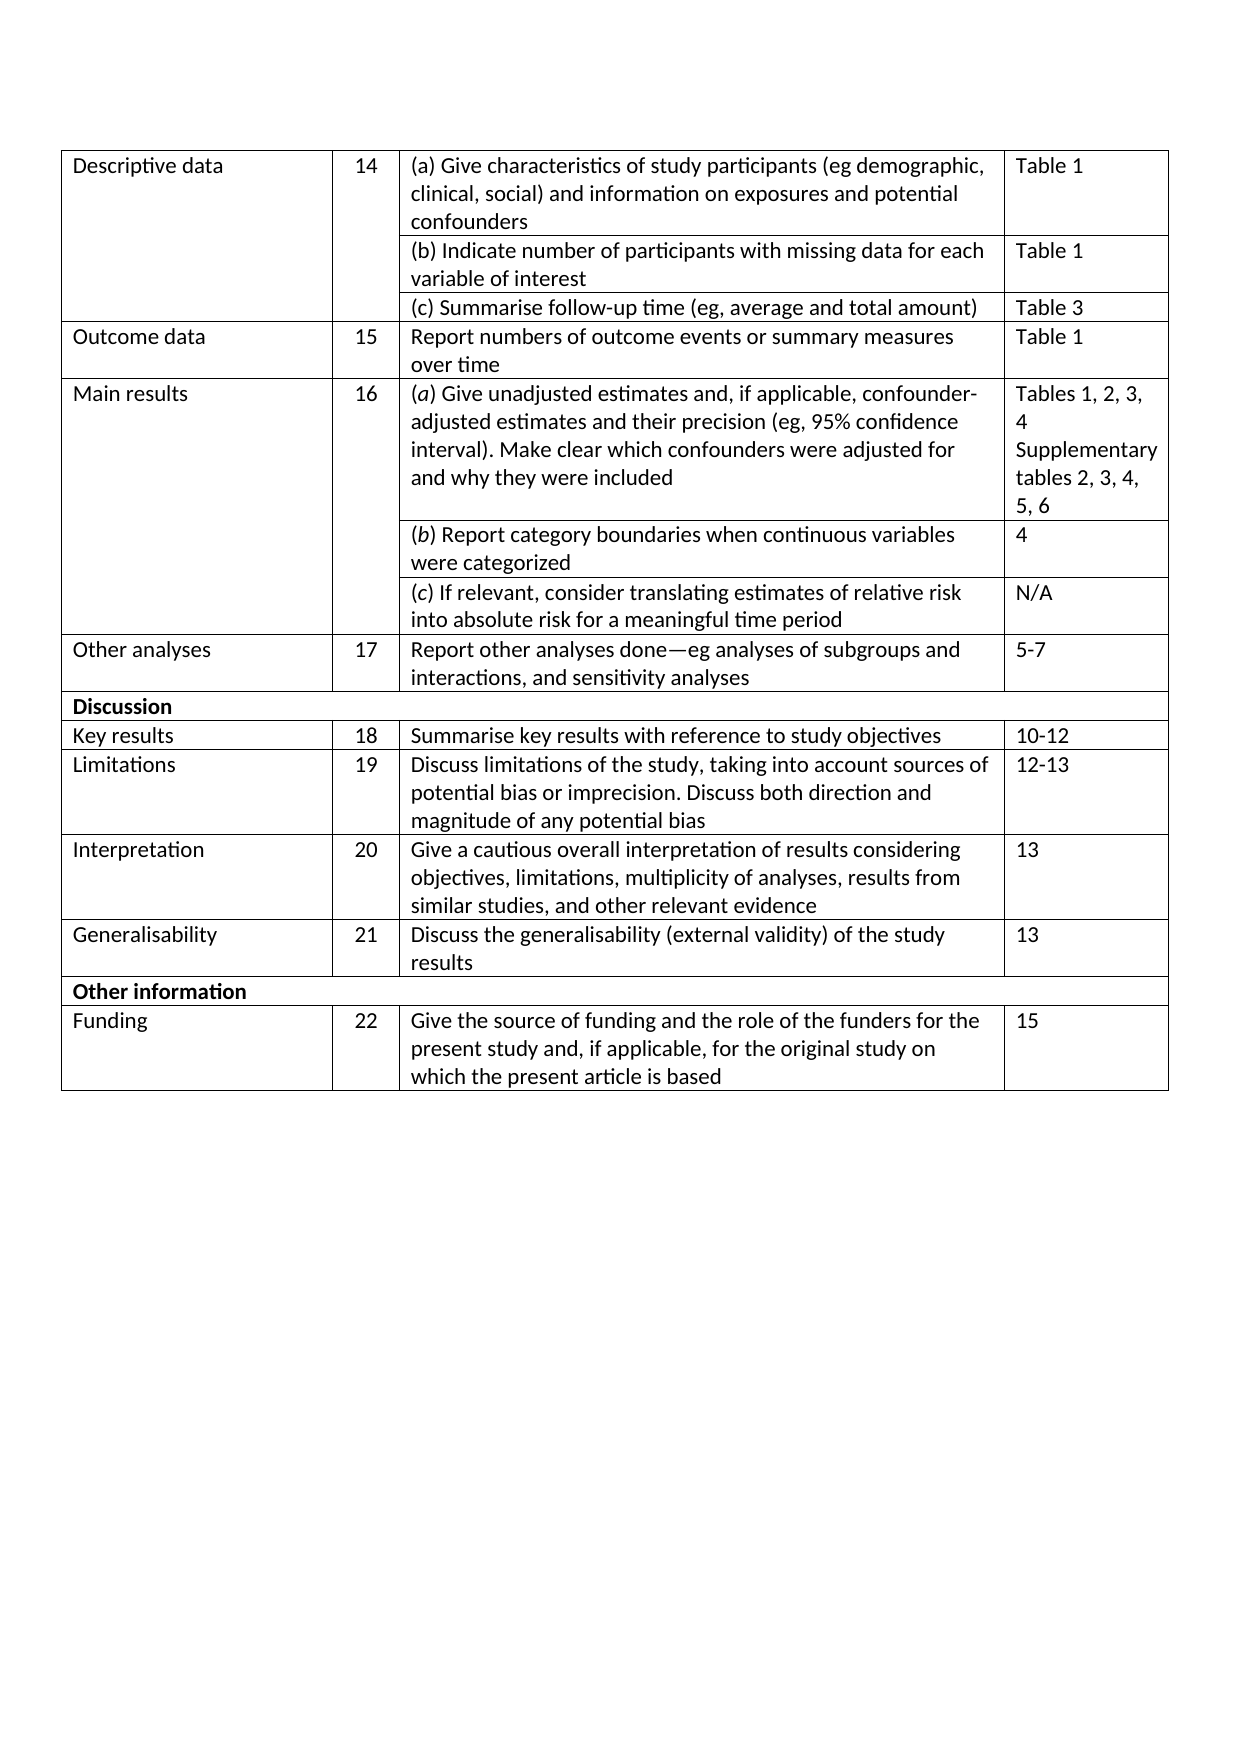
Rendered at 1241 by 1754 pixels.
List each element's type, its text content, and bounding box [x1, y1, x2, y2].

table_cell (c) Summarise follow-up time (eg, average and total amount) [400, 293, 1004, 321]
table_cell Generalisability [62, 920, 332, 976]
table_cell Funding [62, 1006, 332, 1090]
table_cell Table 1 [1005, 236, 1168, 292]
table_cell (a) Give unadjusted estimates and, if applicable, confounder-adjusted estimates and their precision (eg, 95% confidence interval). Make clear which confounders were adjusted for and why they were included [400, 379, 1004, 519]
table_cell Table 1 [1005, 322, 1168, 378]
table_cell 15 [333, 322, 399, 378]
table_cell 20 [333, 835, 399, 919]
table_cell (b) Report category boundaries when continuous variables were categorized [400, 521, 1004, 577]
table_cell 15 [1005, 1006, 1168, 1090]
table_cell Interpretation [62, 835, 332, 919]
table_cell Give the source of funding and the role of the funders for the present study and, if applicable, for the original study on which the present article is based [400, 1006, 1004, 1090]
table_cell 18 [333, 721, 399, 749]
table_cell Key results [62, 721, 332, 749]
table_cell Discuss limitations of the study, taking into account sources of potential bias or imprecision. Discuss both direction and magnitude of any potential bias [400, 750, 1004, 834]
table_cell Outcome data [62, 322, 332, 378]
table_cell 22 [333, 1006, 399, 1090]
table_cell Discuss the generalisability (external validity) of the study results [400, 920, 1004, 976]
table_cell 19 [333, 750, 399, 834]
table_cell Tables 1, 2, 3, 4 Supplementary tables 2, 3, 4, 5, 6 [1005, 379, 1168, 519]
table_cell Main results [62, 379, 332, 634]
table_cell Report other analyses done—eg analyses of subgroups and interactions, and sensitivity analyses [400, 635, 1004, 691]
table_cell Other information [62, 977, 1168, 1005]
table_cell 4 [1005, 521, 1168, 577]
table_cell (b) Indicate number of participants with missing data for each variable of interest [400, 236, 1004, 292]
table_cell Report numbers of outcome events or summary measures over time [400, 322, 1004, 378]
table_cell 10-12 [1005, 721, 1168, 749]
table_cell Give a cautious overall interpretation of results considering objectives, limitations, multiplicity of analyses, results from similar studies, and other relevant evidence [400, 835, 1004, 919]
table_cell N/A [1005, 578, 1168, 634]
table_cell 13 [1005, 835, 1168, 919]
table_cell Summarise key results with reference to study objectives [400, 721, 1004, 749]
table_cell 12-13 [1005, 750, 1168, 834]
table_cell 21 [333, 920, 399, 976]
table_cell Other analyses [62, 635, 332, 691]
table_cell (a) Give characteristics of study participants (eg demographic, clinical, social) and information on exposures and potential confounders [400, 151, 1004, 235]
table_cell Discussion [62, 692, 1168, 720]
table_cell 13 [1005, 920, 1168, 976]
table_cell Descriptive data [62, 151, 332, 321]
table_cell 17 [333, 635, 399, 691]
table_cell 5-7 [1005, 635, 1168, 691]
table_cell 16 [333, 379, 399, 634]
table_cell (c) If relevant, consider translating estimates of relative risk into absolute risk for a meaningful time period [400, 578, 1004, 634]
table_cell Table 3 [1005, 293, 1168, 321]
table_cell Limitations [62, 750, 332, 834]
table_cell Table 1 [1005, 151, 1168, 235]
table_cell 14 [333, 151, 399, 321]
